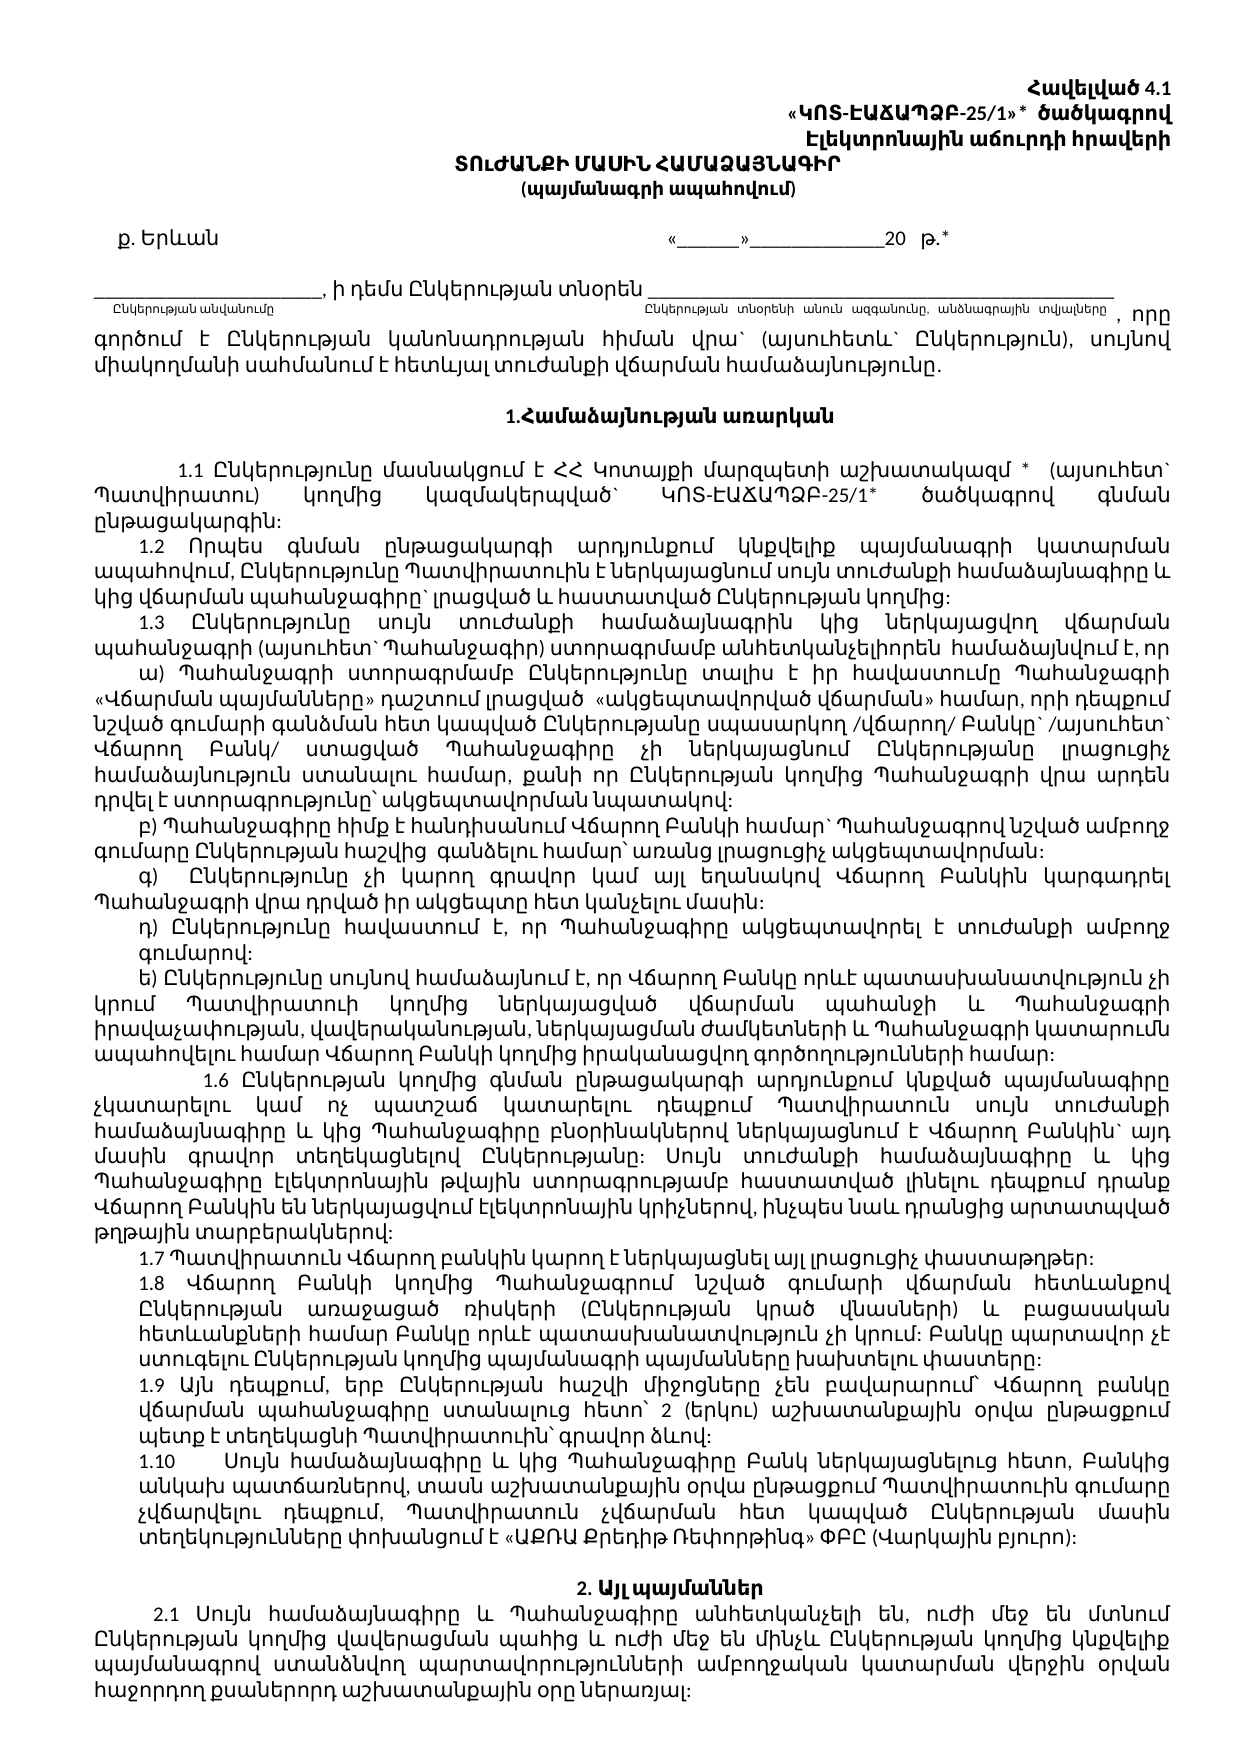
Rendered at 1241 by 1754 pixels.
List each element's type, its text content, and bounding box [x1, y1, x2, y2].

text ա) Պահանջագրի ստորագրմամբ Ընկերությունը տալիս է իր հավաստումը Պահանջագրի «Վճարման պայմանները» դաշտում լրացված «ակցեպտավորված վճարման» համար, որի դեպքում նշված գումարի գանձման հետ կապված Ընկերությանը սպասարկող /վճարող/ Բանկը` /այսուհետ` Վճարող Բանկ/ ստացված Պահանջագիրը չի ներկայացնում Ընկերությանը լրացուցիչ համաձայնություն ստանալու համար, քանի որ Ընկերության կողմից Պահանջագրի վրա արդեն դրվել է ստորագրությունը՝ ակցեպտավորման նպատակով: [94, 660, 1171, 813]
text 2.1 Սույն համաձայնագիրը և Պահանջագիրը անհետկանչելի են, ուժի մեջ են մտնում Ընկերության կողմից վավերացման պահից և ուժի մեջ են մինչև Ընկերության կողմից կնքվելիք պայմանագրով ստանձնվող պարտավորությունների ամբողջական կատարման վերջին օրվան հաջորդող քսաներորդ աշխատանքային օրը ներառյալ: [94, 1601, 1171, 1702]
text 1.1 Ընկերությունը մասնակցում է ՀՀ Կոտայքի մարզպետի աշխատակազմ * (այսուհետ` Պատվիրատու) կողմից կազմակերպված` ԿՈՏ-ԷԱՃԱՊՁԲ-25/1* ծածկագրով գնման ընթացակարգին: [94, 457, 1171, 533]
text (պայմանագրի ապահովում) [94, 177, 1171, 199]
text 2. Այլ պայմաններ [169, 1575, 1171, 1601]
text 1.10 Սույն համաձայնագիրը և կից Պահանջագիրը Բանկ ներկայացնելուց հետո, Բանկից անկախ պատճառներով, տասն աշխատանքային օրվա ընթացքում Պատվիրատուին գումարը չվճարվելու դեպքում, Պատվիրատուն չվճարման հետ կապված Ընկերության մասին տեղեկությունները փոխանցում է «ԱՔՌԱ Քրեդիթ Ռեփորթինգ» ՓԲԸ (Վարկային բյուրո): [138, 1448, 1171, 1550]
text գ) Ընկերությունը չի կարող գրավոր կամ այլ եղանակով Վճարող Բանկին կարգադրել Պահանջագրի վրա դրված իր ակցեպտը հետ կանչելու մասին: [94, 864, 1171, 914]
text 1.6 Ընկերության կողմից գնման ընթացակարգի արդյունքում կնքված պայմանագիրը չկատարելու կամ ոչ պատշաճ կատարելու դեպքում Պատվիրատուն սույն տուժանքի համաձայնագիրը և կից Պահանջագիրը բնօրինակներով ներկայացնում է Վճարող Բանկին` այդ մասին գրավոր տեղեկացնելով Ընկերությանը: Սույն տուժանքի համաձայնագիրը և կից Պահանջագիրը էլեկտրոնային թվային ստորագրությամբ հաստատված լինելու դեպքում դրանք Վճարող Բանկին են ներկայացվում էլեկտրոնային կրիչներով, ինչպես նաև դրանցից արտատպված թղթային տարբերակներով: [94, 1067, 1171, 1245]
text 1.8 Վճարող Բանկի կողմից Պահանջագրում նշված գումարի վճարման հետևանքով Ընկերության առաջացած ռիսկերի (Ընկերության կրած վնասների) և բացասական հետևանքների համար Բանկը որևէ պատասխանատվություն չի կրում: Բանկը պարտավոր չէ ստուգելու Ընկերության կողմից պայմանագրի պայմանները խախտելու փաստերը: [138, 1270, 1171, 1372]
text ք. Երևան «______»_____________20 թ.* [94, 225, 1171, 250]
text Ընկերության անվանումը Ընկերության տնօրենի անուն ազգանունը, անձնագրային տվյալները , որը գործում է Ընկերության կանոնադրության հիման վրա` (այսուհետև` Ընկերություն), սույնով միակողմանի սահմանում է հետևյալ տուժանքի վճարման համաձայնությունը. [94, 301, 1171, 377]
text ______________________, ի դեմս Ընկերության տնօրեն _____________________________________________ [94, 276, 1171, 301]
text 1.9 Այն դեպքում, երբ Ընկերության հաշվի միջոցները չեն բավարարում՝ Վճարող բանկը վճարման պահանջագիրը ստանալուց հետո՝ 2 (երկու) աշխատանքային օրվա ընթացքում պետք է տեղեկացնի Պատվիրատուին՝ գրավոր ձևով: [138, 1372, 1171, 1448]
text «ԿՈՏ-ԷԱՃԱՊՁԲ-25/1»* ծածկագրով [94, 100, 1171, 126]
text դ) Ընկերությունը հավաստում է, որ Պահանջագիրը ակցեպտավորել է տուժանքի ամբողջ գումարով: [138, 914, 1171, 965]
text 1.3 Ընկերությունը սույն տուժանքի համաձայնագրին կից ներկայացվող վճարման պահանջագրի (այսուհետ` Պահանջագիր) ստորագրմամբ անհետկանչելիորեն համաձայնվում է, որ [94, 609, 1171, 660]
text 1.7 Պատվիրատուն Վճարող բանկին կարող է ներկայացնել այլ լրացուցիչ փաստաթղթեր: [138, 1245, 1171, 1270]
text Էլեկտրոնային աճուրդի հրավերի [94, 126, 1171, 151]
text 1.Համաձայնության առարկան [169, 403, 1171, 428]
text 1.2 Որպես գնման ընթացակարգի արդյունքում կնքվելիք պայմանագրի կատարման ապահովում, Ընկերությունը Պատվիրատուին է ներկայացնում սույն տուժանքի համաձայնագիրը և կից վճարման պահանջագիրը` լրացված և հաստատված Ընկերության կողմից: [94, 533, 1171, 609]
text ե) Ընկերությունը սույնով համաձայնում է, որ Վճարող Բանկը որևէ պատասխանատվություն չի կրում Պատվիրատուի կողմից ներկայացված վճարման պահանջի և Պահանջագրի իրավաչափության, վավերականության, ներկայացման ժամկետների և Պահանջագրի կատարումն ապահովելու համար Վճարող Բանկի կողմից իրականացվող գործողությունների համար: [94, 965, 1171, 1067]
text ՏՈւԺԱՆՔԻ ՄԱՍԻՆ ՀԱՄԱՁԱՅՆԱԳԻՐ [94, 151, 1171, 177]
text բ) Պահանջագիրը հիմք է հանդիսանում Վճարող Բանկի համար` Պահանջագրով նշված ամբողջ գումարը Ընկերության հաշվից գանձելու համար՝ առանց լրացուցիչ ակցեպտավորման: [94, 813, 1171, 864]
text Հավելված 4.1 [94, 75, 1171, 100]
